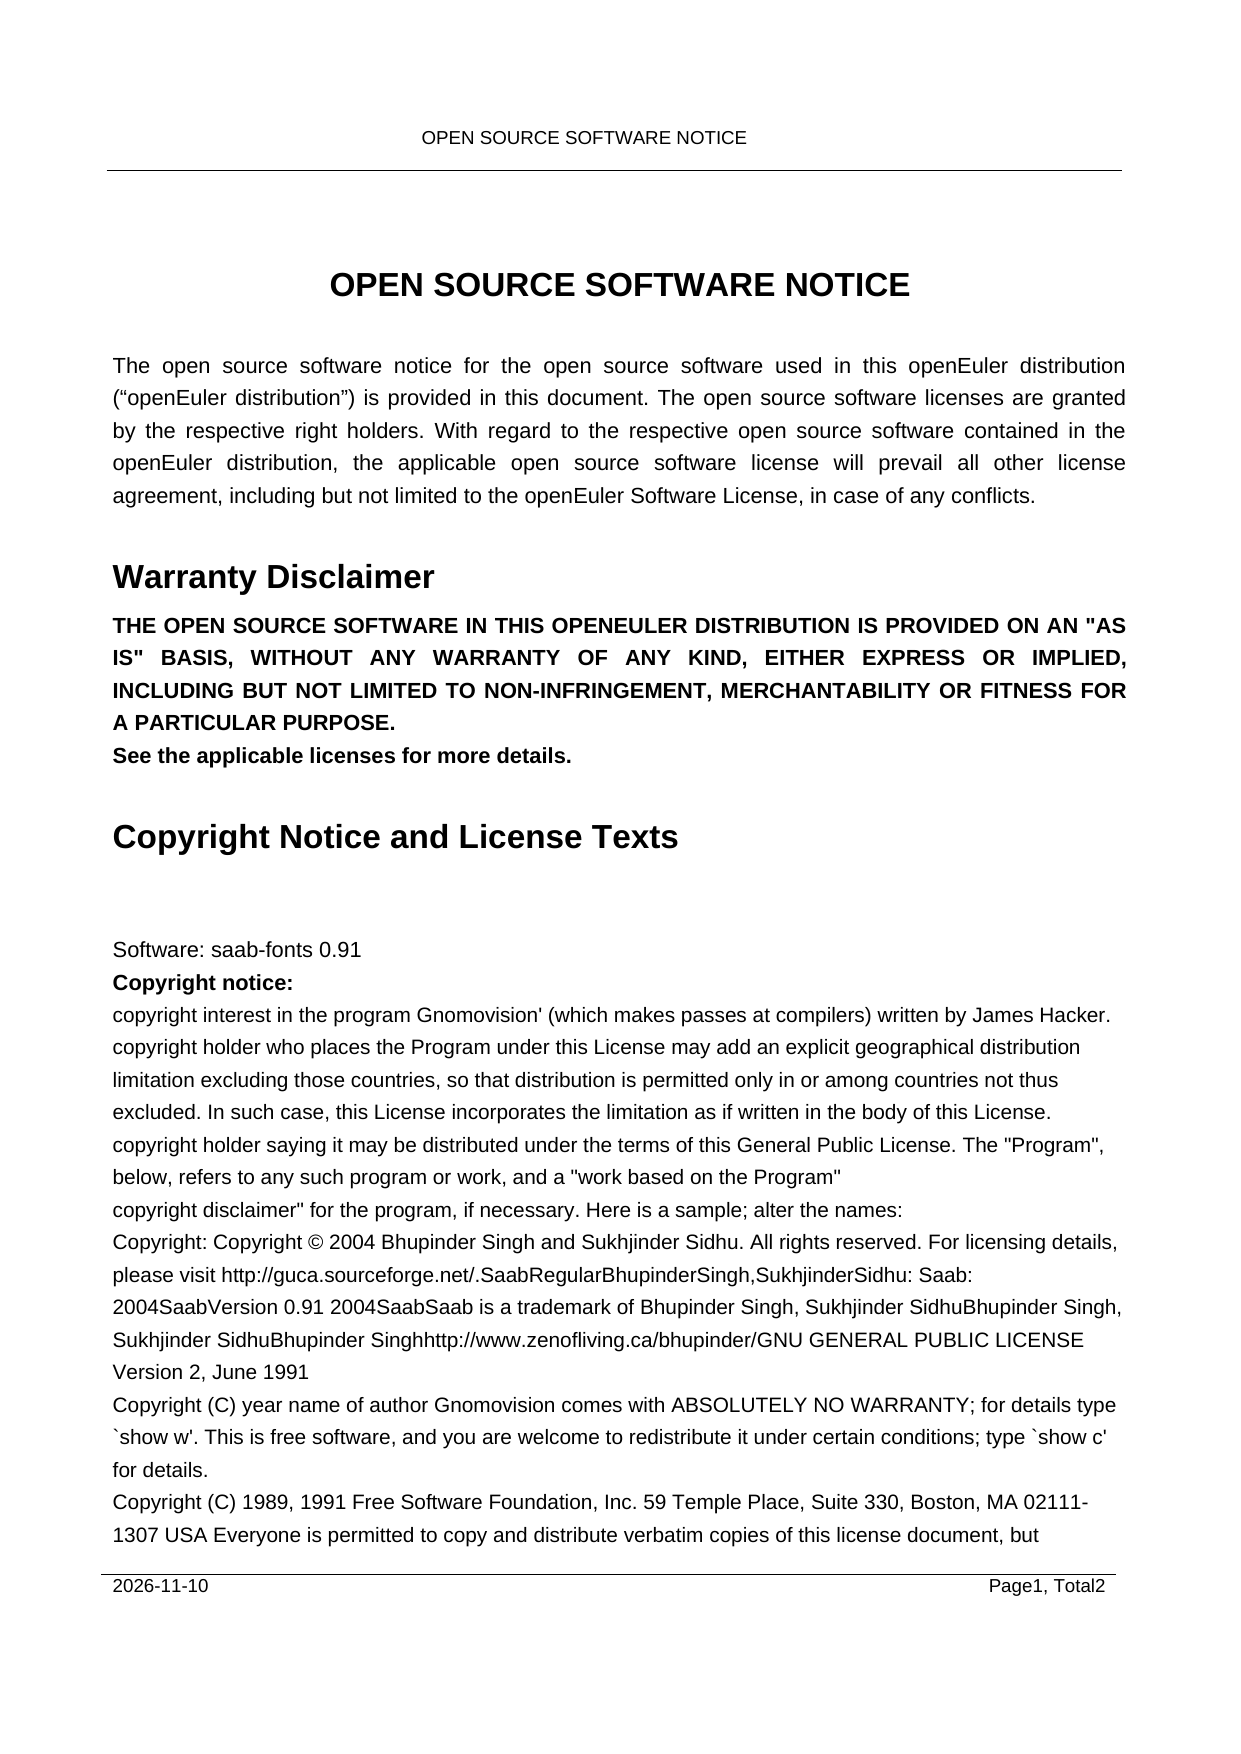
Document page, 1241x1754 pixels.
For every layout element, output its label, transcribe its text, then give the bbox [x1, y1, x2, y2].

text copyright disclaimer" for the program, if necessary. Here is a sample; alter the names: [112, 1193, 1128, 1226]
text OPEN SOURCE SOFTWARE NOTICE [112, 251, 1128, 316]
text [112, 1486, 1128, 1551]
text copyright interest in the program Gnomovision' (which makes passes at compilers) written by James Hacker. [112, 998, 1128, 1031]
text Copyright: Copyright © 2004 Bhupinder Singh and Sukhjinder Sidhu. All rights reserved. For licensing details, please visit http://guca.sourceforge.net/.SaabRegularBhupinderSingh,SukhjinderSidhu: Saab: 2004SaabVersion 0.91 2004SaabSaab is a trademark of Bhupinder Singh, Sukhjinder SidhuBhupinder Singh, Sukhjinder SidhuBhupinder Singhhttp://www.zenofliving.ca/bhupinder/GNU GENERAL PUBLIC LICENSE Version 2, June 1991 [112, 1226, 1128, 1388]
text Copyright (C) year name of author Gnomovision comes with ABSOLUTELY NO WARRANTY; for details type `show w'. This is free software, and you are welcome to redistribute it under certain conditions; type `show c' for details. [112, 1388, 1128, 1486]
text Copyright notice: [112, 966, 1128, 998]
text Warranty Disclaimer [112, 544, 1128, 609]
text Copyright Notice and License Texts [112, 804, 1128, 869]
text copyright holder who places the Program under this License may add an explicit geographical distribution limitation excluding those countries, so that distribution is permitted only in or among countries not thus excluded. In such case, this License incorporates the limitation as if written in the body of this License. [112, 1031, 1128, 1128]
text Software: saab-fonts 0.91 [112, 933, 1128, 966]
text The open source software notice for the open source software used in this openEuler distribution (“openEuler distribution”) is provided in this document. The open source software licenses are granted by the respective right holders. With regard to the respective open source software contained in the openEuler distribution, the applicable open source software license will prevail all other license agreement, including but not limited to the openEuler Software License, in case of any conflicts. [112, 349, 1128, 511]
text copyright holder saying it may be distributed under the terms of this General Public License. The "Program", below, refers to any such program or work, and a "work based on the Program" [112, 1128, 1128, 1193]
text THE OPEN SOURCE SOFTWARE IN THIS OPENEULER DISTRIBUTION IS PROVIDED ON AN "AS IS" BASIS, WITHOUT ANY WARRANTY OF ANY KIND, EITHER EXPRESS OR IMPLIED, INCLUDING BUT NOT LIMITED TO NON-INFRINGEMENT, MERCHANTABILITY OR FITNESS FOR A PARTICULAR PURPOSE. See the applicable licenses for more details. [112, 609, 1128, 771]
